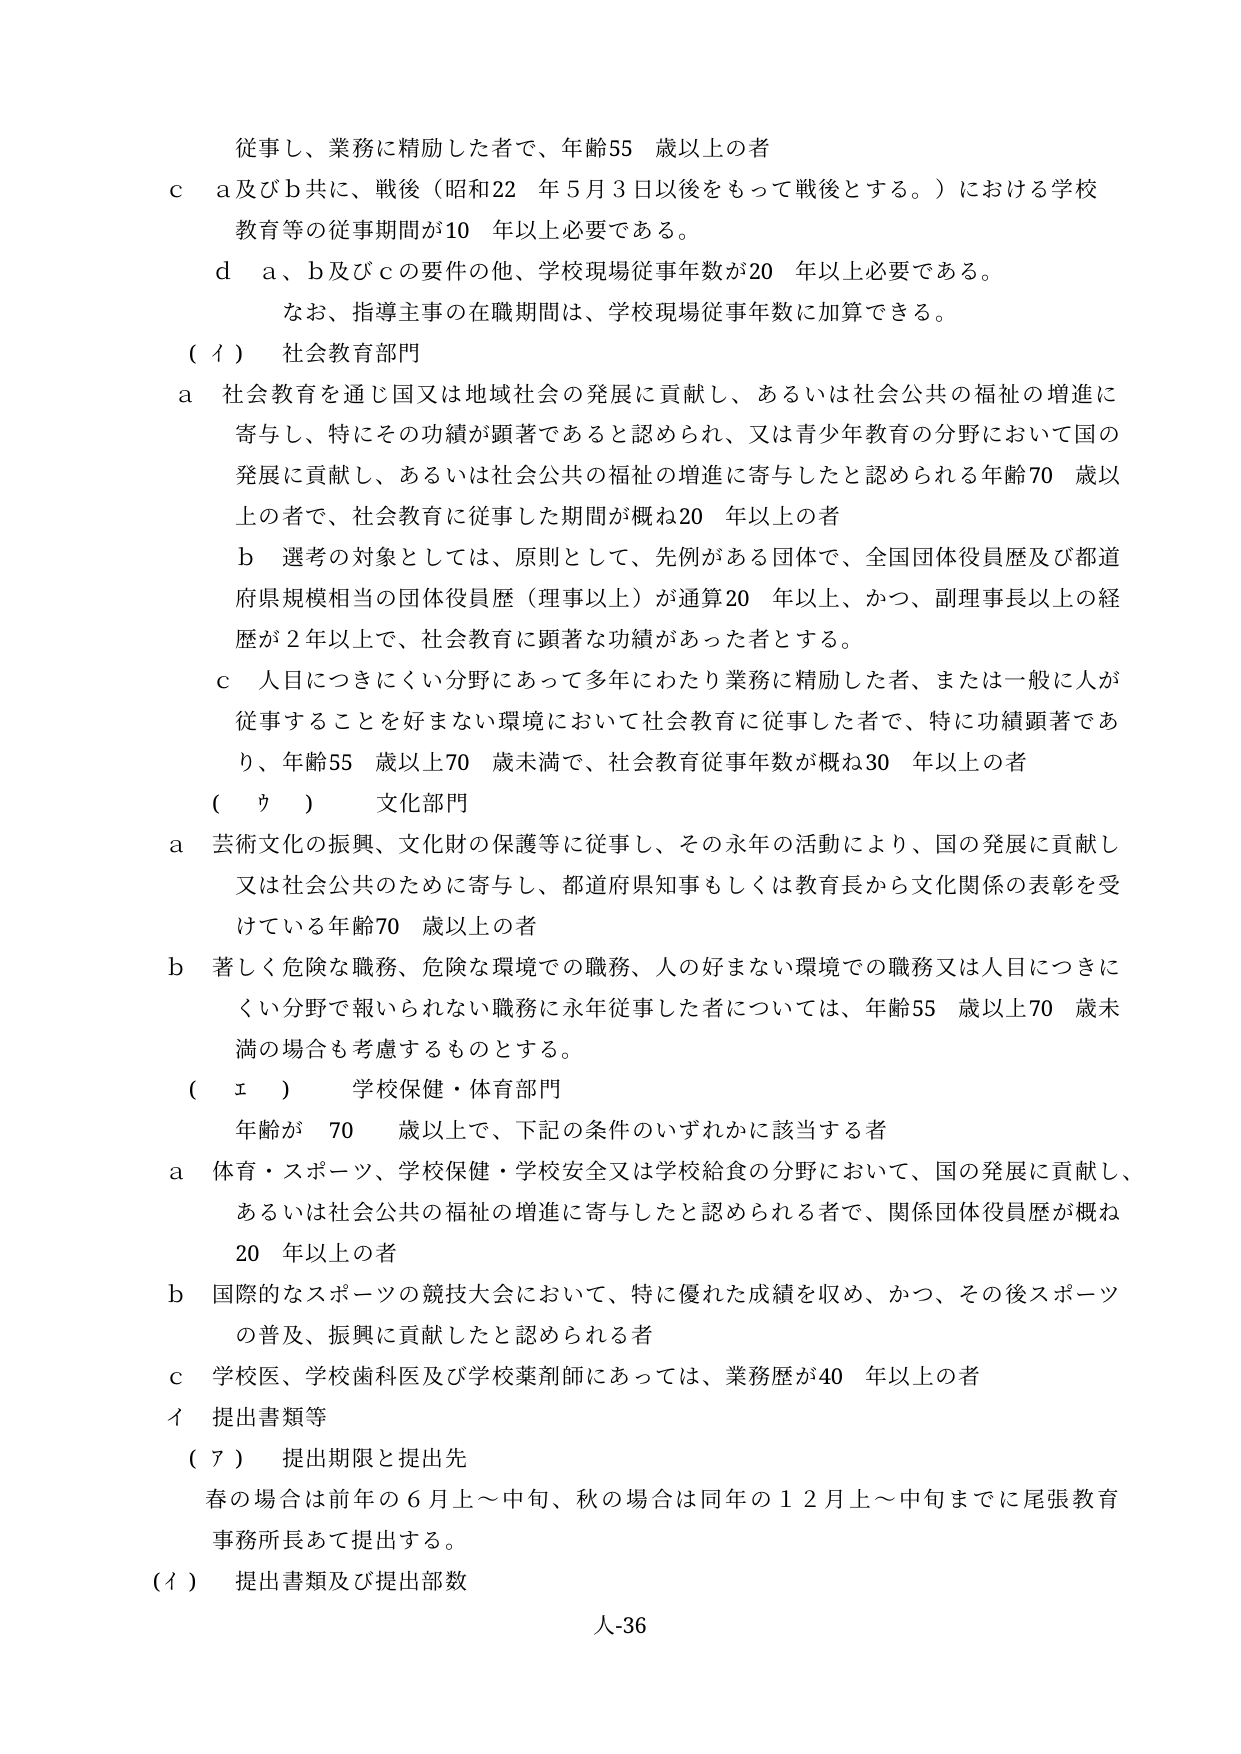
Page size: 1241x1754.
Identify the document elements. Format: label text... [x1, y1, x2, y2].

text ｃ 人目につきにくい分野にあって多年にわたり業務に精励した者、または一般に人が従事することを好まない環境において社会教育に従事した者で、特に功績顕著であり、年齢55歳以上70歳未満で、社会教育従事年数が概ね30年以上の者 [212, 659, 1122, 781]
text 教育等の従事期間が10年以上必要である。 [118, 208, 1122, 249]
text ａ 体育・スポーツ、学校保健・学校安全又は学校給食の分野において、国の発展に貢献し、あるいは社会公共の福祉の増進に寄与したと認められる者で、関係団体役員歴が概ね20年以上の者 [118, 1150, 1122, 1273]
text ｂ 著しく危険な職務、危険な環境での職務、人の好まない環境での職務又は人目につきにくい分野で報いられない職務に永年従事した者については、年齢55歳以上70歳未満の場合も考慮するものとする。 [118, 945, 1122, 1068]
text 春の場合は前年の６月上～中旬、秋の場合は同年の１２月上～中旬までに尾張教育 事務所長あて提出する。 [118, 1477, 1122, 1559]
text ａ 社会教育を通じ国又は地域社会の発展に貢献し、あるいは社会公共の福祉の増進に 寄与し、特にその功績が顕著であると認められ、又は青少年教育の分野において国の発展に貢献し、あるいは社会公共の福祉の増進に寄与したと認められる年齢70歳以上の者で、社会教育に従事した期間が概ね20年以上の者 [118, 372, 1122, 536]
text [118, 126, 1122, 167]
text ｄ ａ、ｂ及びｃの要件の他、学校現場従事年数が20年以上必要である。 [212, 249, 1122, 290]
text 年齢が70歳以上で、下記の条件のいずれかに該当する者 [118, 1109, 1122, 1150]
text ｂ 選考の対象としては、原則として、先例がある団体で、全国団体役員歴及び都道府県規模相当の団体役員歴（理事以上）が通算20年以上、かつ、副理事長以上の経歴が２年以上で、社会教育に顕著な功績があった者とする。 [118, 536, 1122, 659]
text (ｲ) 社会教育部門 [118, 331, 1122, 372]
text ｂ 国際的なスポーツの競技大会において、特に優れた成績を収め、かつ、その後スポーツの普及、振興に貢献したと認められる者 [118, 1273, 1122, 1354]
text ｃ 学校医、学校歯科医及び学校薬剤師にあっては、業務歴が40年以上の者 [118, 1354, 1122, 1396]
text ａ 芸術文化の振興、文化財の保護等に従事し、その永年の活動により、国の発展に貢献し又は社会公共のために寄与し、都道府県知事もしくは教育長から文化関係の表彰を受けている年齢70歳以上の者 [118, 822, 1122, 945]
text (ｱ) 提出期限と提出先 [118, 1436, 1122, 1477]
text (ｳ) 文化部門 [118, 781, 1122, 822]
text ｃ ａ及びｂ共に、戦後（昭和22年５月３日以後をもって戦後とする。）における学校 [118, 167, 1122, 208]
text (ｲ) 提出書類及び提出部数 [118, 1559, 1122, 1600]
text イ 提出書類等 [118, 1396, 1122, 1436]
text なお、指導主事の在職期間は、学校現場従事年数に加算できる。 [259, 290, 1122, 331]
text (ｴ) 学校保健・体育部門 [188, 1068, 1122, 1109]
